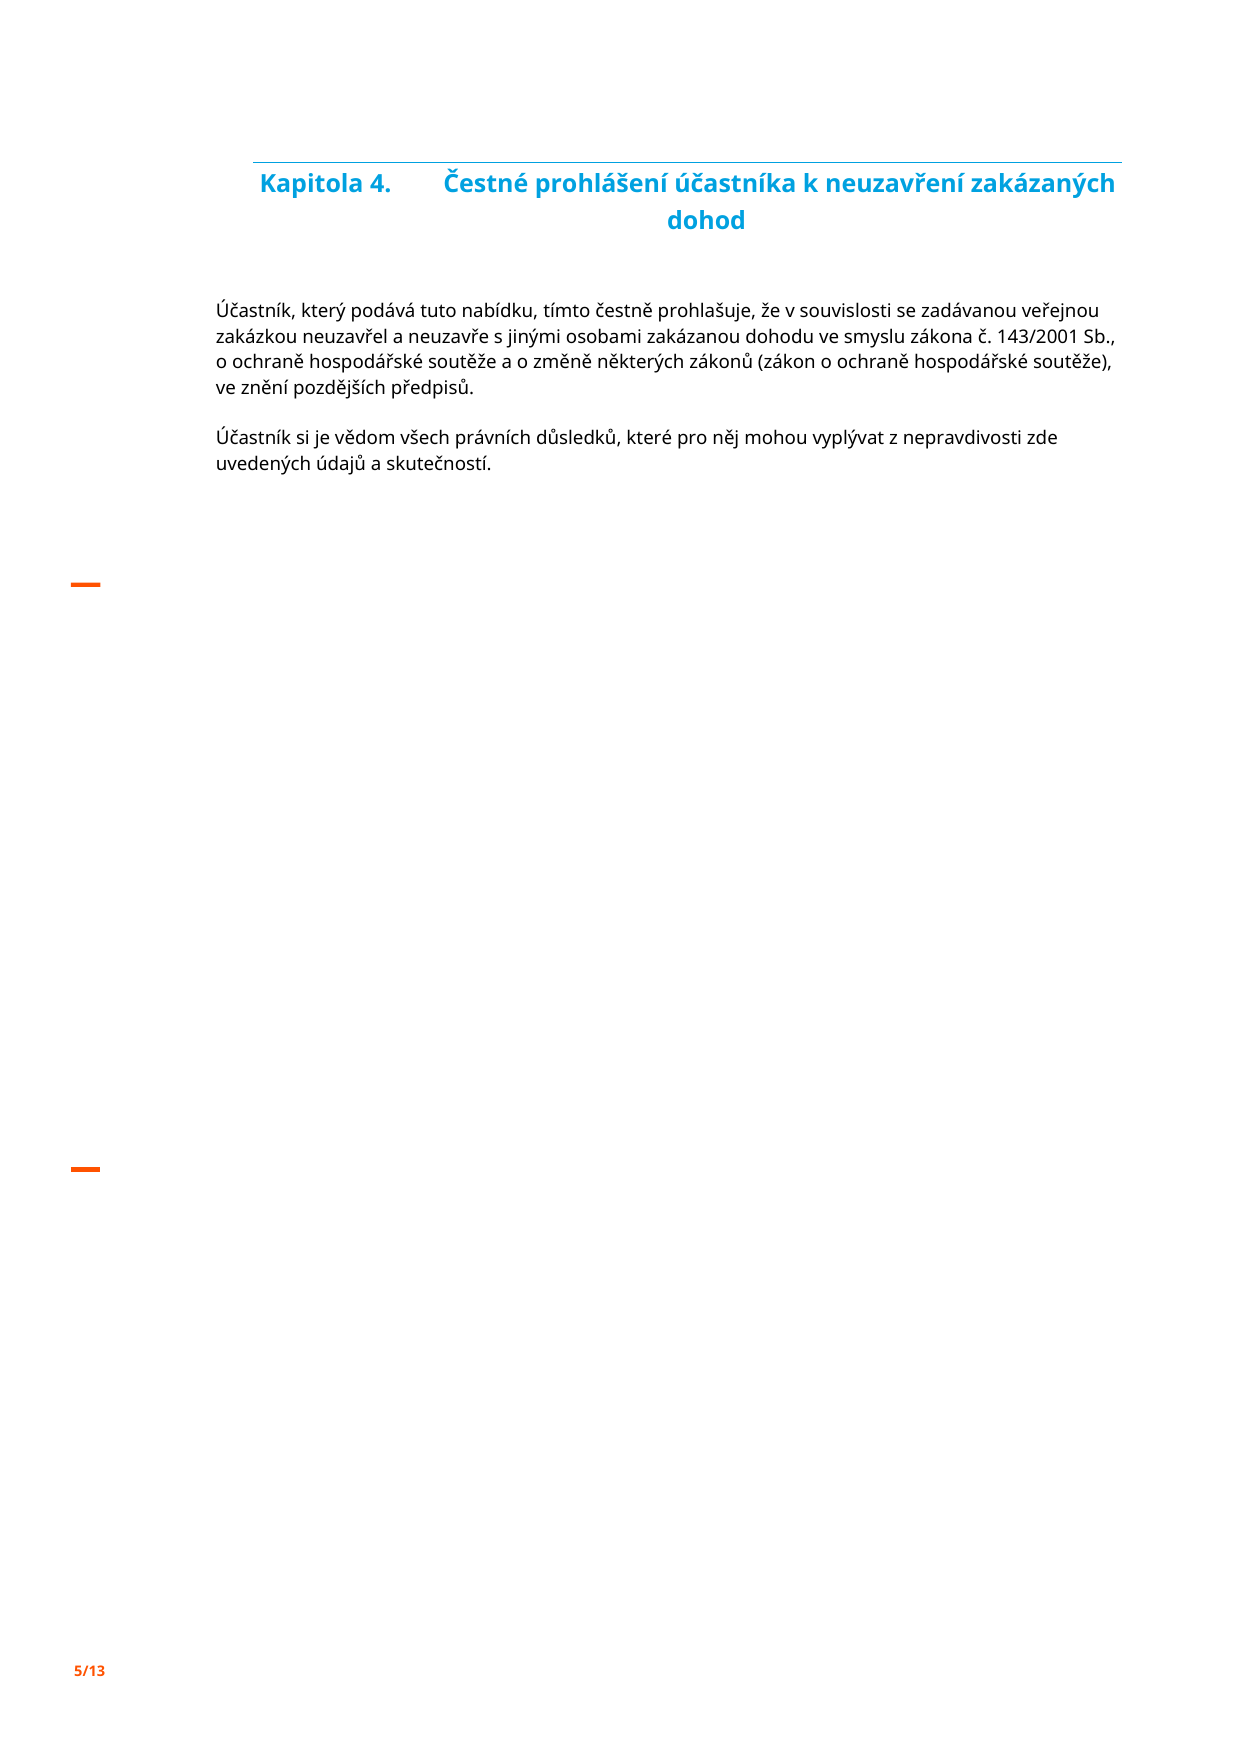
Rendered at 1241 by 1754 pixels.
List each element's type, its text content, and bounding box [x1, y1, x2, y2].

text Účastník, který podává tuto nabídku, tímto čestně prohlašuje, že v souvislosti se zadávanou veřejnou zakázkou neuzavřel a neuzavře s jinými osobami zakázanou dohodu ve smyslu zákona č. 143/2001 Sb., o ochraně hospodářské soutěže a o změně některých zákonů (zákon o ochraně hospodářské soutěže), ve znění pozdějších předpisů. [216, 297, 1122, 399]
text Účastník si je vědom všech právních důsledků, které pro něj mohou vyplývat z nepravdivosti zde uvedených údajů a skutečností. [216, 424, 1122, 476]
subtitle Čestné prohlášení účastníka k neuzavření zakázaných dohod [253, 163, 1122, 237]
